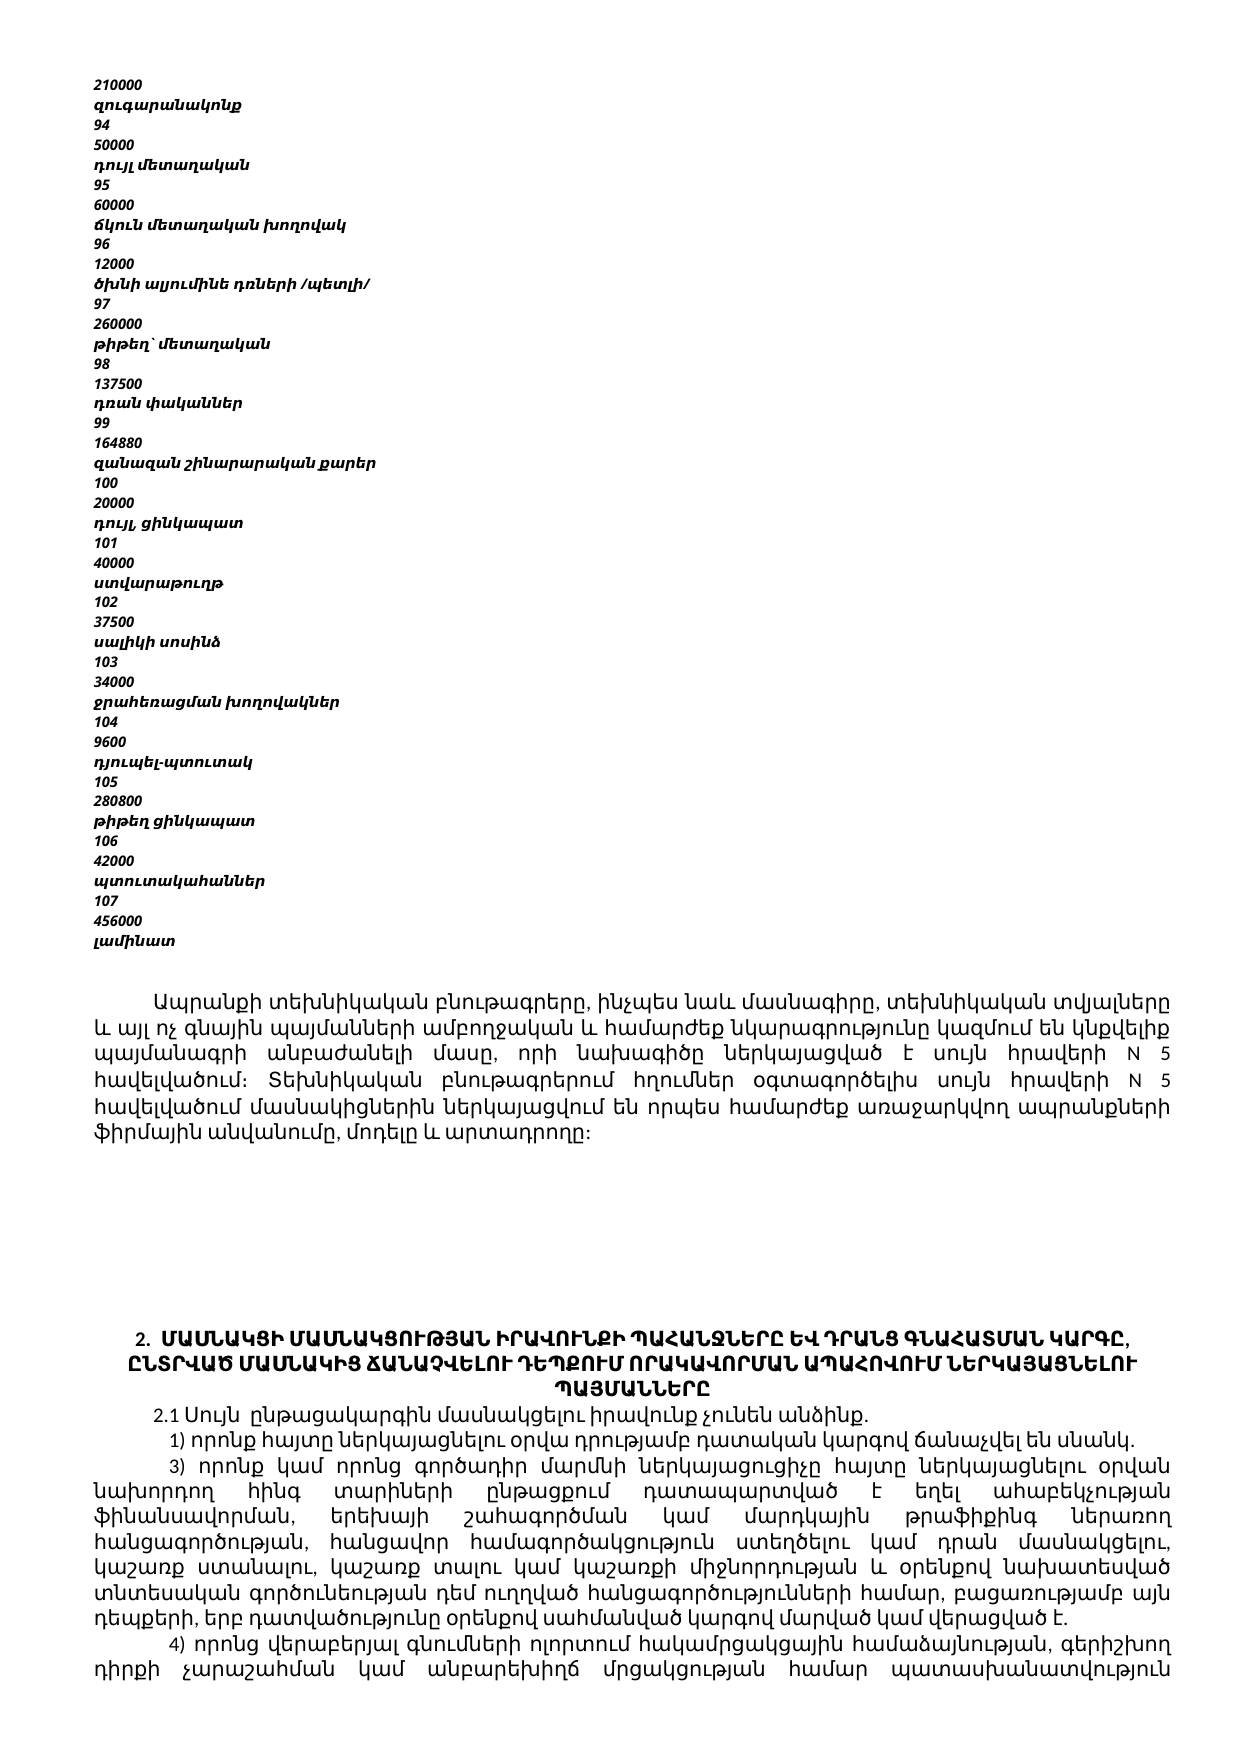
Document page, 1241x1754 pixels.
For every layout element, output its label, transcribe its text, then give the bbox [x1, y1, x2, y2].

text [94, 1631, 1171, 1682]
text Ապրանքի տեխնիկական բնութագրերը, ինչպես նաև մասնագիրը, տեխնիկական տվյալները և այլ ոչ գնային պայմանների ամբողջական և համարժեք նկարագրությունը կազմում են կնքվելիք պայմանագրի անբաժանելի մասը, որի նախագիծը ներկայացված է սույն հրավերի N 5 հավելվածում։ Տեխնիկական բնութագրերում հղումներ օգտագործելիս սույն հրավերի N 5 հավելվածում մասնակիցներին ներկայացվում են որպես համարժեք առաջարկվող ապրանքների ֆիրմային անվանումը, մոդելը և արտադրողը: [94, 989, 1171, 1145]
text 2.1 Սույն ընթացակարգին մասնակցելու իրավունք չունեն անձինք. [94, 1402, 1171, 1427]
text 1) որոնք հայտը ներկայացնելու օրվա դրությամբ դատական կարգով ճանաչվել են սնանկ. [94, 1427, 1171, 1453]
text 3) որոնք կամ որոնց գործադիր մարմնի ներկայացուցիչը հայտը ներկայացնելու օրվան նախորդող հինգ տարիների ընթացքում դատապարտված է եղել ահաբեկչության ֆինանսավորման, երեխայի շահագործման կամ մարդկային թրաֆիքինգ ներառող հանցագործության, հանցավոր համագործակցություն ստեղծելու կամ դրան մասնակցելու, կաշառք ստանալու, կաշառք տալու կամ կաշառքի միջնորդության և օրենքով նախատեսված տնտեսական գործունեության դեմ ուղղված հանցագործությունների համար, բացառությամբ այն դեպքերի, երբ դատվածությունը օրենքով սահմանված կարգով մարված կամ վերացված է. [94, 1453, 1171, 1631]
text 2. ՄԱՍՆԱԿՑԻ ՄԱՍՆԱԿՑՈՒԹՅԱՆ ԻՐԱՎՈՒՆՔԻ ՊԱՀԱՆՋՆԵՐԸ ԵՎ ԴՐԱՆՑ ԳՆԱՀԱՏՄԱՆ ԿԱՐԳԸ, ԸՆՏՐՎԱԾ ՄԱՍՆԱԿԻՑ ՃԱՆԱՉՎԵԼՈՒ ԴԵՊՔՈՒՄ ՈՐԱԿԱՎՈՐՄԱՆ ԱՊԱՀՈՎՈՒՄ ՆԵՐԿԱՅԱՑՆԵԼՈՒ ՊԱՅՄԱՆՆԵՐԸ [94, 1326, 1171, 1402]
